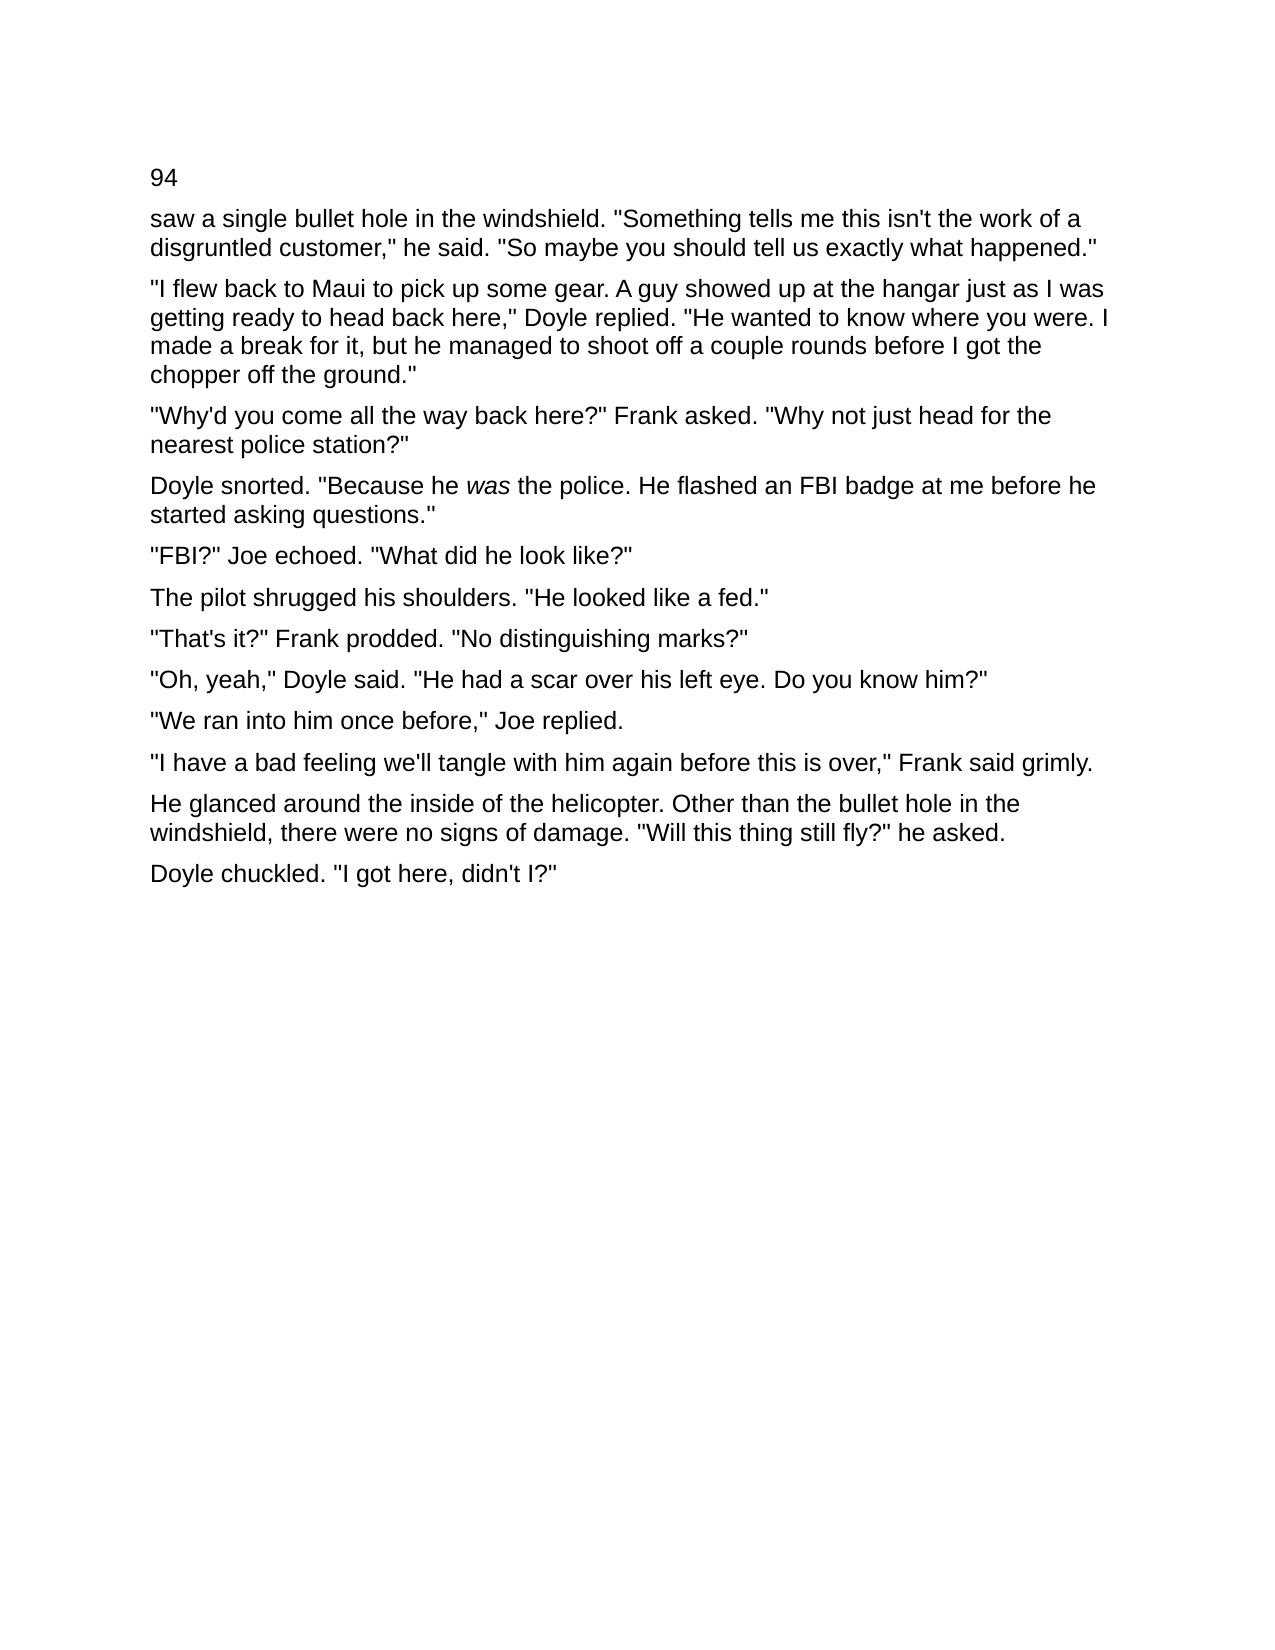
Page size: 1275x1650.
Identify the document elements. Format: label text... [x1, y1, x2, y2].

text 94 [150, 162, 1125, 191]
text "Why'd you come all the way back here?" Frank asked. "Why not just head for the nearest police station?" [150, 401, 1125, 459]
text saw a single bullet hole in the windshield. "Something tells me this isn't the work of a disgruntled customer," he said. "So maybe you should tell us exactly what happened." [150, 204, 1125, 261]
text "I flew back to Maui to pick up some gear. A guy showed up at the hangar just as I was getting ready to head back here," Doyle replied. "He wanted to know where you were. I made a break for it, but he managed to shoot off a couple rounds before I got the chopper off the ground." [150, 274, 1125, 389]
text "We ran into him once before," Joe replied. [150, 706, 1125, 735]
text The pilot shrugged his shoulders. "He looked like a fed." [150, 582, 1125, 611]
text "I have a bad feeling we'll tangle with him again before this is over," Frank said grimly. [150, 747, 1125, 776]
text He glanced around the inside of the helicopter. Other than the bullet hole in the windshield, there were no signs of damage. "Will this thing still fly?" he asked. [150, 789, 1125, 846]
text "That's it?" Frank prodded. "No distinguishing marks?" [150, 624, 1125, 652]
text "FBI?" Joe echoed. "What did he look like?" [150, 541, 1125, 570]
text "Oh, yeah," Doyle said. "He had a scar over his left eye. Do you know him?" [150, 665, 1125, 694]
text Doyle chuckled. "I got here, didn't I?" [150, 859, 1125, 887]
text Doyle snorted. "Because he was the police. He flashed an FBI badge at me before he started asking questions.'' [150, 471, 1125, 529]
